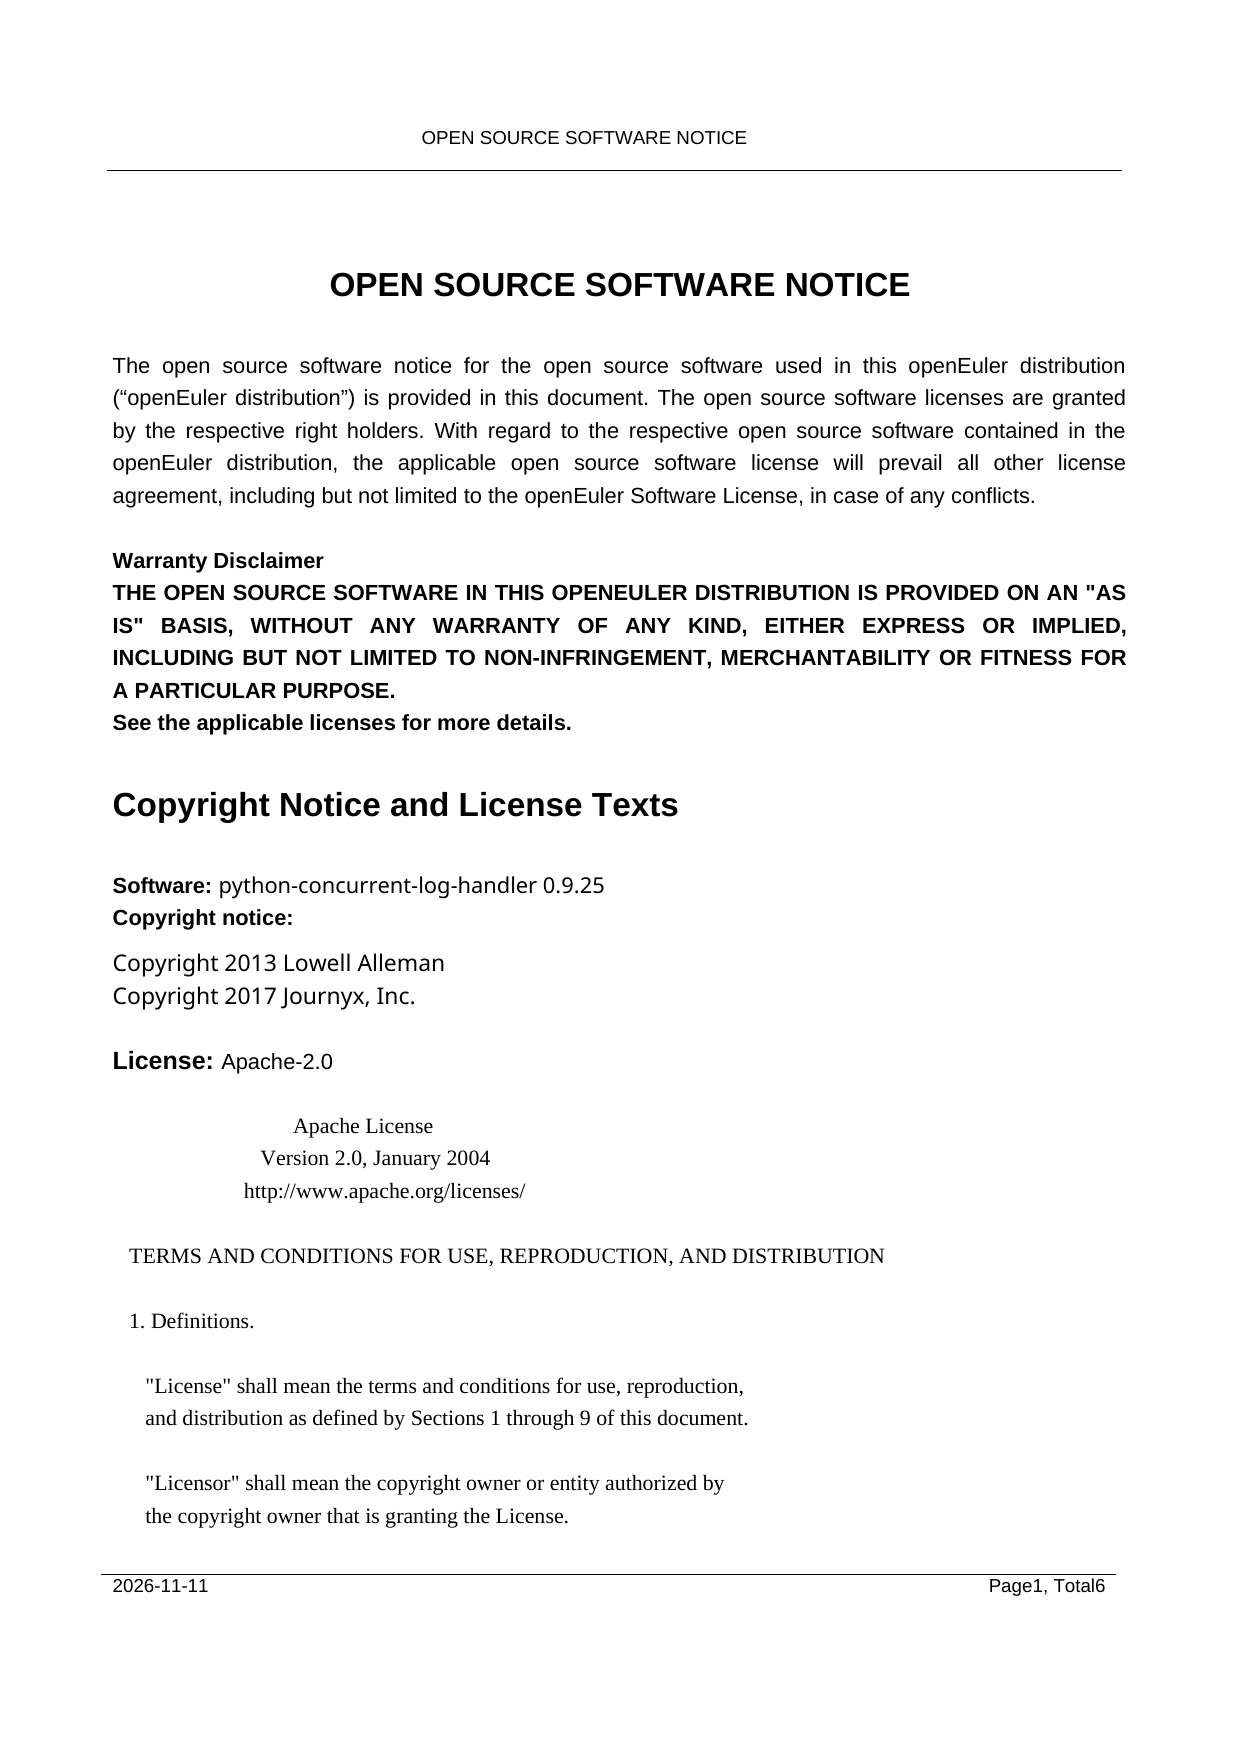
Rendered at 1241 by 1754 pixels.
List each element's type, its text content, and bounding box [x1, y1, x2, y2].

text THE OPEN SOURCE SOFTWARE IN THIS OPENEULER DISTRIBUTION IS PROVIDED ON AN "AS IS" BASIS, WITHOUT ANY WARRANTY OF ANY KIND, EITHER EXPRESS OR IMPLIED, INCLUDING BUT NOT LIMITED TO NON-INFRINGEMENT, MERCHANTABILITY OR FITNESS FOR A PARTICULAR PURPOSE. See the applicable licenses for more details. [112, 576, 1128, 739]
text OPEN SOURCE SOFTWARE NOTICE [112, 251, 1128, 316]
text Copyright 2013 Lowell Alleman Copyright 2017 Journyx, Inc. [112, 947, 1128, 1044]
text Copyright notice: [112, 901, 1128, 934]
title Software: python-concurrent-log-handler 0.9.25 [112, 869, 1128, 901]
text The open source software notice for the open source software used in this openEuler distribution (“openEuler distribution”) is provided in this document. The open source software licenses are granted by the respective right holders. With regard to the respective open source software contained in the openEuler distribution, the applicable open source software license will prevail all other license agreement, including but not limited to the openEuler Software License, in case of any conflicts. [112, 349, 1128, 511]
text License: Apache-2.0 [112, 1044, 1128, 1077]
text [112, 1077, 1128, 1532]
text Copyright Notice and License Texts [112, 771, 1128, 836]
text Warranty Disclaimer [112, 544, 1128, 576]
